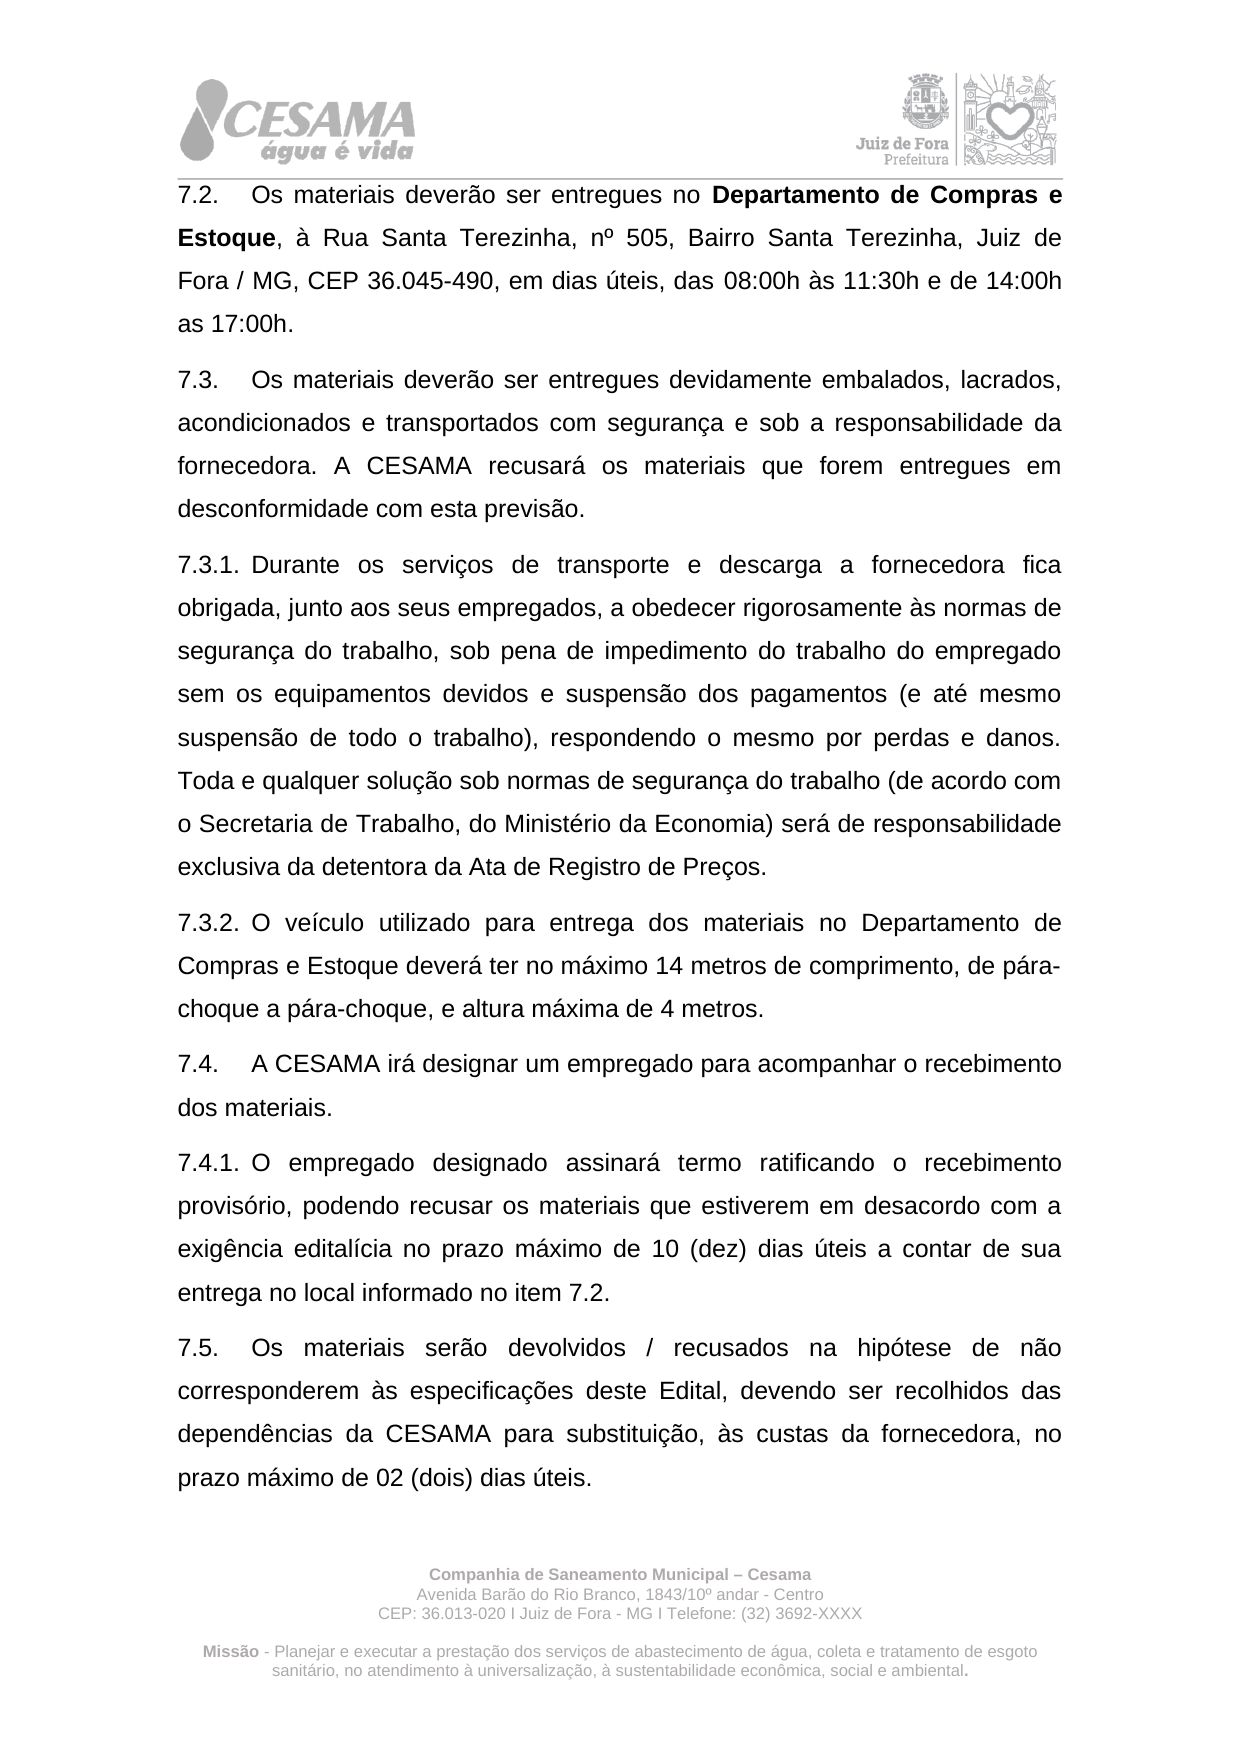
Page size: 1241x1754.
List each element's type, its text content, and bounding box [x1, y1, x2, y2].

list Durante os serviços de transporte e descarga a fornecedora fica obrigada, junto aos seus empregados, a obedecer rigorosamente às normas de segurança do trabalho, sob pena de impedimento do trabalho do empregado sem os equipamentos devidos e suspensão dos pagamentos (e até mesmo suspensão de todo o trabalho), respondendo o mesmo por perdas e danos. Toda e qualquer solução sob normas de segurança do trabalho (de acordo com o Secretaria de Trabalho, do Ministério da Economia) será de responsabilidade exclusiva da detentora da Ata de Registro de Preços. [177, 550, 1063, 881]
list Os materiais deverão ser entregues no Departamento de Compras e Estoque, à Rua Santa Terezinha, nº 505, Bairro Santa Terezinha, Juiz de Fora / MG, CEP 36.045-490, em dias úteis, das 08:00h às 11:30h e de 14:00h as 17:00h. [177, 180, 1063, 338]
list Os materiais serão devolvidos / recusados na hipótese de não corresponderem às especificações deste Edital, devendo ser recolhidos das dependências da CESAMA para substituição, às custas da fornecedora, no prazo máximo de 02 (dois) dias úteis. [177, 1333, 1063, 1491]
list O veículo utilizado para entrega dos materiais no Departamento de Compras e Estoque deverá ter no máximo 14 metros de comprimento, de pára-choque a pára-choque, e altura máxima de 4 metros. [177, 907, 1063, 1022]
list O empregado designado assinará termo ratificando o recebimento provisório, podendo recusar os materiais que estiverem em desacordo com a exigência editalícia no prazo máximo de 10 (dez) dias úteis a contar de sua entrega no local informado no item 7.2. [177, 1148, 1063, 1306]
list A CESAMA irá designar um empregado para acompanhar o recebimento dos materiais. [177, 1049, 1063, 1121]
picture [177, 73, 1064, 180]
list Os materiais deverão ser entregues devidamente embalados, lacrados, acondicionados e transportados com segurança e sob a responsabilidade da fornecedora. A CESAMA recusará os materiais que forem entregues em desconformidade com esta previsão. [177, 365, 1063, 523]
